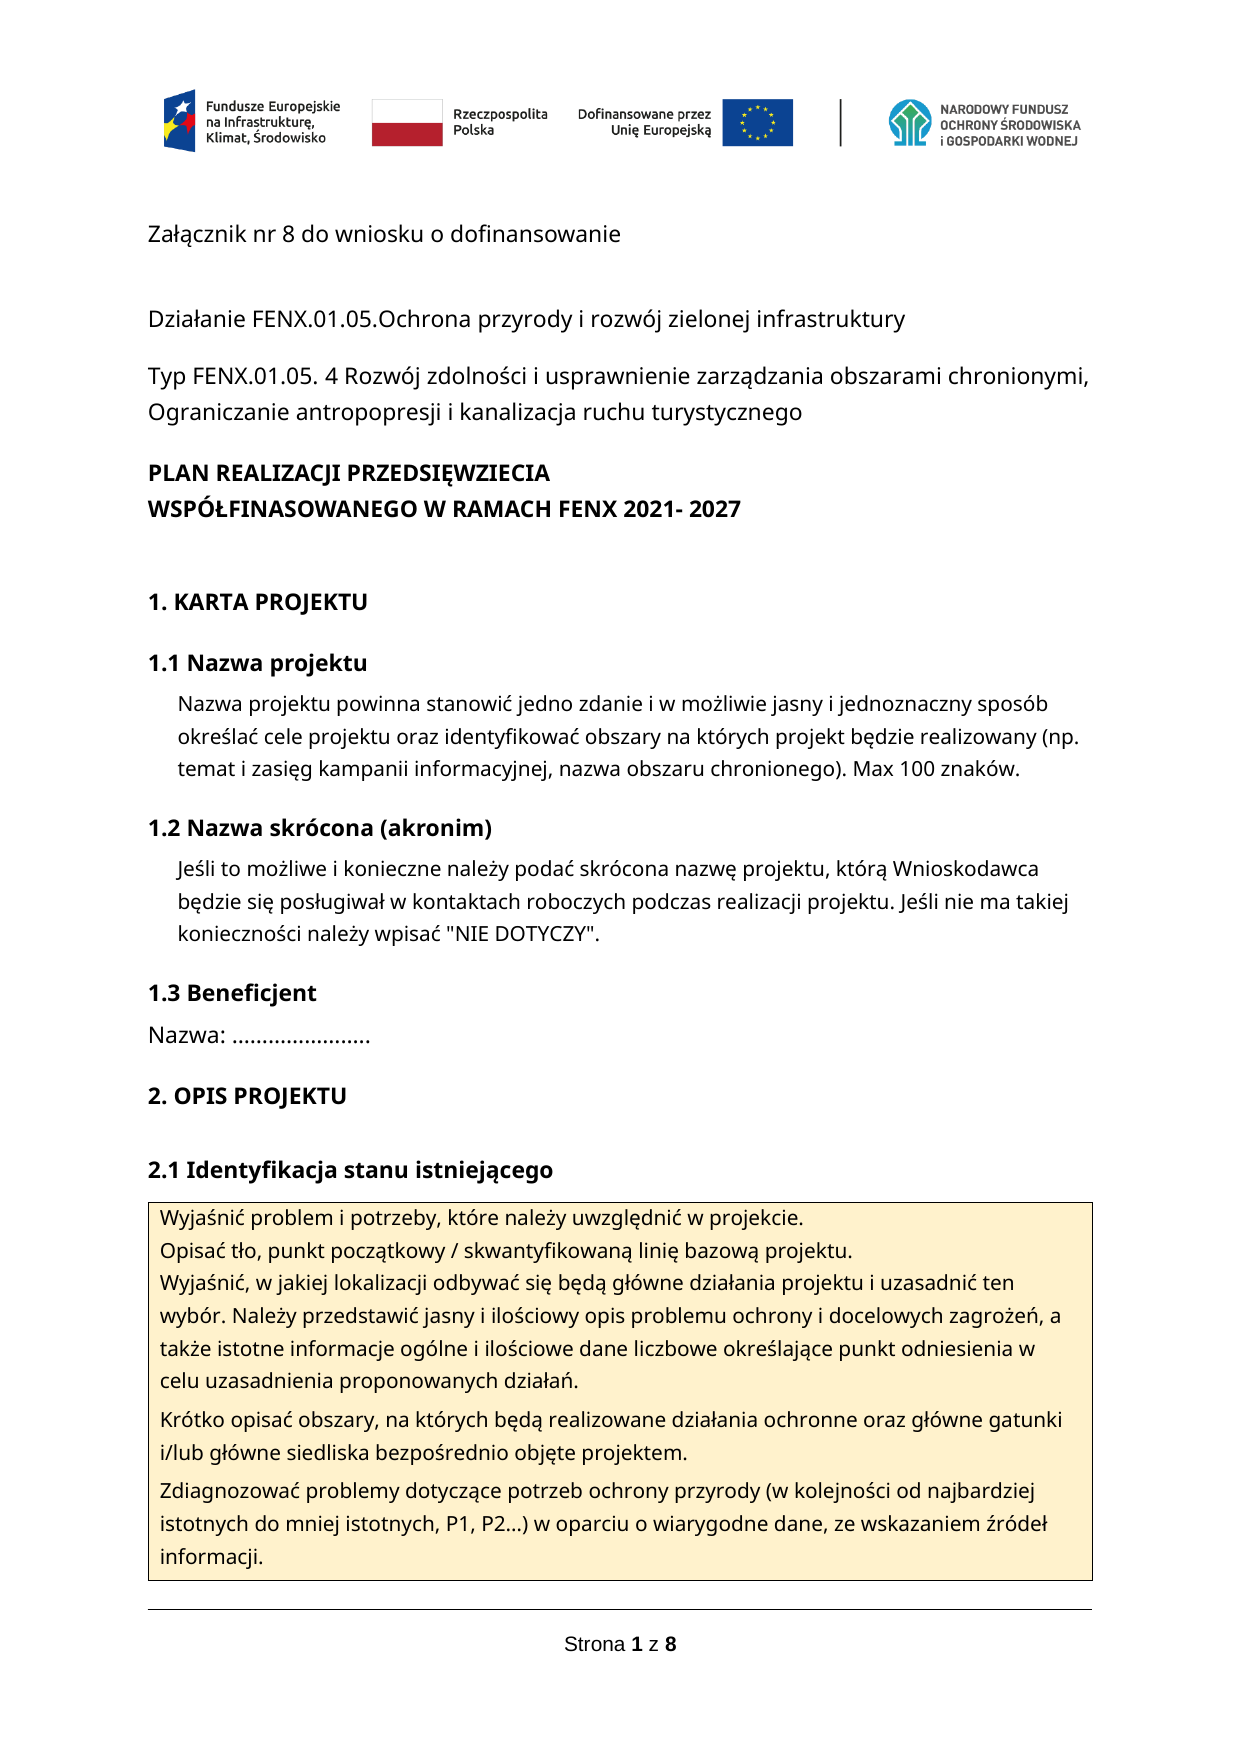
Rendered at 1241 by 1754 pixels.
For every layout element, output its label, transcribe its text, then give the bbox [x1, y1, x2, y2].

text Jeśli to możliwe i konieczne należy podać skrócona nazwę projektu, którą Wnioskodawca będzie się posługiwał w kontaktach roboczych podczas realizacji projektu. Jeśli nie ma takiej konieczności należy wpisać "NIE DOTYCZY". [177, 854, 1092, 948]
text 1. KARTA PROJEKTU [148, 586, 1092, 617]
picture [147, 73, 1093, 168]
text 2. OPIS PROJEKTU [148, 1080, 1092, 1112]
text Typ FENX.01.05. 4 Rozwój zdolności i usprawnienie zarządzania obszarami chronionymi, Ograniczanie antropopresji i kanalizacja ruchu turystycznego [148, 360, 1092, 427]
text Działanie FENX.01.05.Ochrona przyrody i rozwój zielonej infrastruktury [148, 303, 1092, 335]
subtitle 2.1 Identyfikacja stanu istniejącego [148, 1154, 1092, 1185]
text Nazwa projektu powinna stanowić jedno zdanie i w możliwie jasny i jednoznaczny sposób określać cele projektu oraz identyfikować obszary na których projekt będzie realizowany (np. temat i zasięg kampanii informacyjnej, nazwa obszaru chronionego). Max 100 znaków. [177, 689, 1092, 783]
subtitle Załącznik nr 8 do wniosku o dofinansowanie [148, 217, 1092, 249]
subtitle 1.1 Nazwa projektu [148, 647, 1092, 678]
text Nazwa: ………………….. [148, 1019, 1092, 1051]
subtitle PLAN REALIZACJI PRZEDSIĘWZIECIA WSPÓŁFINASOWANEGO W RAMACH FENX 2021- 2027 [148, 457, 1092, 524]
subtitle 1.3 Beneficjent [148, 977, 1092, 1008]
subtitle 1.2 Nazwa skrócona (akronim) [148, 812, 1092, 843]
